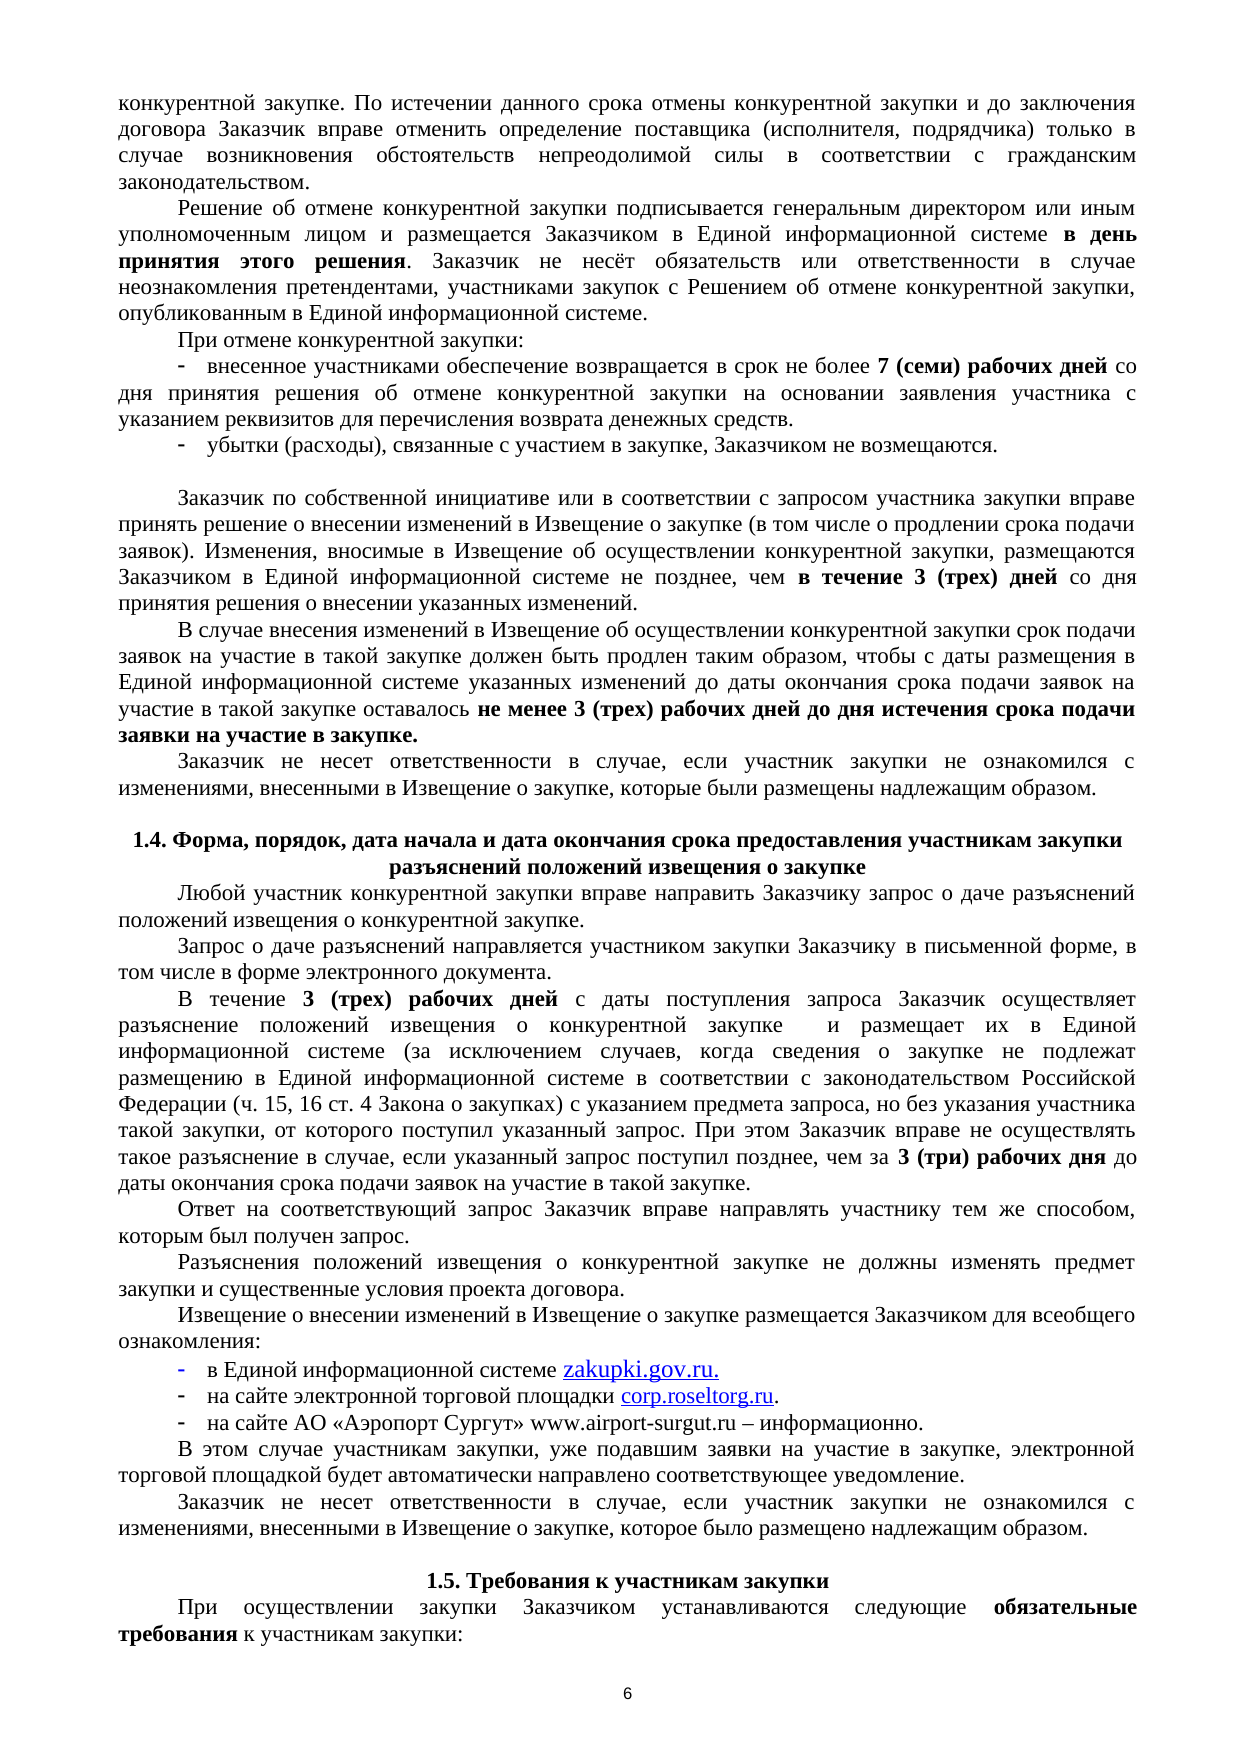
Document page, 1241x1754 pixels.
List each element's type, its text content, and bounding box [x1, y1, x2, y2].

text 1.5. Требования к участникам закупки [118, 1567, 1137, 1593]
text Решение об отмене конкурентной закупки подписывается генеральным директором или иным уполномоченным лицом и размещается Заказчиком в Единой информационной системе в день принятия этого решения. Заказчик не несёт обязательств или ответственности в случае неознакомления претендентами, участниками закупок с Решением об отмене конкурентной закупки, опубликованным в Единой информационной системе. [118, 194, 1137, 326]
text Извещение о внесении изменений в Извещение о закупке размещается Заказчиком для всеобщего ознакомления: [118, 1301, 1137, 1354]
text Запрос о даче разъяснений направляется участником закупки Заказчику в письменной форме, в том числе в форме электронного документа. [118, 932, 1137, 985]
text В этом случае участникам закупки, уже подавшим заявки на участие в закупке, электронной торговой площадкой будет автоматически направлено соответствующее уведомление. [118, 1435, 1137, 1488]
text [118, 89, 1137, 194]
text В течение 3 (трех) рабочих дней с даты поступления запроса Заказчик осуществляет разъяснение положений извещения о конкурентной закупке и размещает их в Единой информационной системе (за исключением случаев, когда сведения о закупке не подлежат размещению в Единой информационной системе в соответствии с законодательством Российской Федерации (ч. 15, 16 ст. 4 Закона о закупках) с указанием предмета запроса, но без указания участника такой закупки, от которого поступил указанный запрос. При этом Заказчик вправе не осуществлять такое разъяснение в случае, если указанный запрос поступил позднее, чем за 3 (три) рабочих дня до даты окончания срока подачи заявок на участие в такой закупке. [118, 985, 1137, 1196]
text Любой участник конкурентной закупки вправе направить Заказчику запрос о даче разъяснений положений извещения о конкурентной закупке. [118, 879, 1137, 932]
list убытки (расходы), связанные с участием в закупке, Заказчиком не возмещаются. [118, 431, 1137, 458]
text При отмене конкурентной закупки: [118, 326, 1137, 352]
text При осуществлении закупки Заказчиком устанавливаются следующие обязательные требования к участникам закупки: [118, 1593, 1137, 1646]
list на сайте АО «Аэропорт Сургут» www.airport-surgut.ru – информационно. [118, 1409, 1137, 1435]
text Заказчик не несет ответственности в случае, если участник закупки не ознакомился с изменениями, внесенными в Извещение о закупке, которые были размещены надлежащим образом. [118, 747, 1137, 800]
text В случае внесения изменений в Извещение об осуществлении конкурентной закупки срок подачи заявок на участие в такой закупке должен быть продлен таким образом, чтобы с даты размещения в Единой информационной системе указанных изменений до даты окончания срока подачи заявок на участие в такой закупке оставалось не менее 3 (трех) рабочих дней до дня истечения срока подачи заявки на участие в закупке. [118, 616, 1137, 747]
list внесенное участниками обеспечение возвращается в срок не более 7 (семи) рабочих дней со дня принятия решения об отмене конкурентной закупки на основании заявления участника с указанием реквизитов для перечисления возврата денежных средств. [118, 352, 1137, 431]
text Заказчик не несет ответственности в случае, если участник закупки не ознакомился с изменениями, внесенными в Извещение о закупке, которое было размещено надлежащим образом. [118, 1488, 1137, 1541]
text Разъяснения положений извещения о конкурентной закупке не должны изменять предмет закупки и существенные условия проекта договора. [118, 1248, 1137, 1301]
text 1.4. Форма, порядок, дата начала и дата окончания срока предоставления участникам закупки разъяснений положений извещения о закупке [118, 827, 1137, 879]
text Ответ на соответствующий запрос Заказчик вправе направлять участнику тем же способом, которым был получен запрос. [118, 1196, 1137, 1248]
list на сайте электронной торговой площадки corp.roseltorg.ru. [118, 1382, 1137, 1409]
text Заказчик по собственной инициативе или в соответствии с запросом участника закупки вправе принять решение о внесении изменений в Извещение о закупке (в том числе о продлении срока подачи заявок). Изменения, вносимые в Извещение об осуществлении конкурентной закупки, размещаются Заказчиком в Единой информационной системе не позднее, чем в течение 3 (трех) дней со дня принятия решения о внесении указанных изменений. [118, 484, 1137, 616]
list в Единой информационной системе zakupki.gov.ru. [118, 1354, 1137, 1382]
